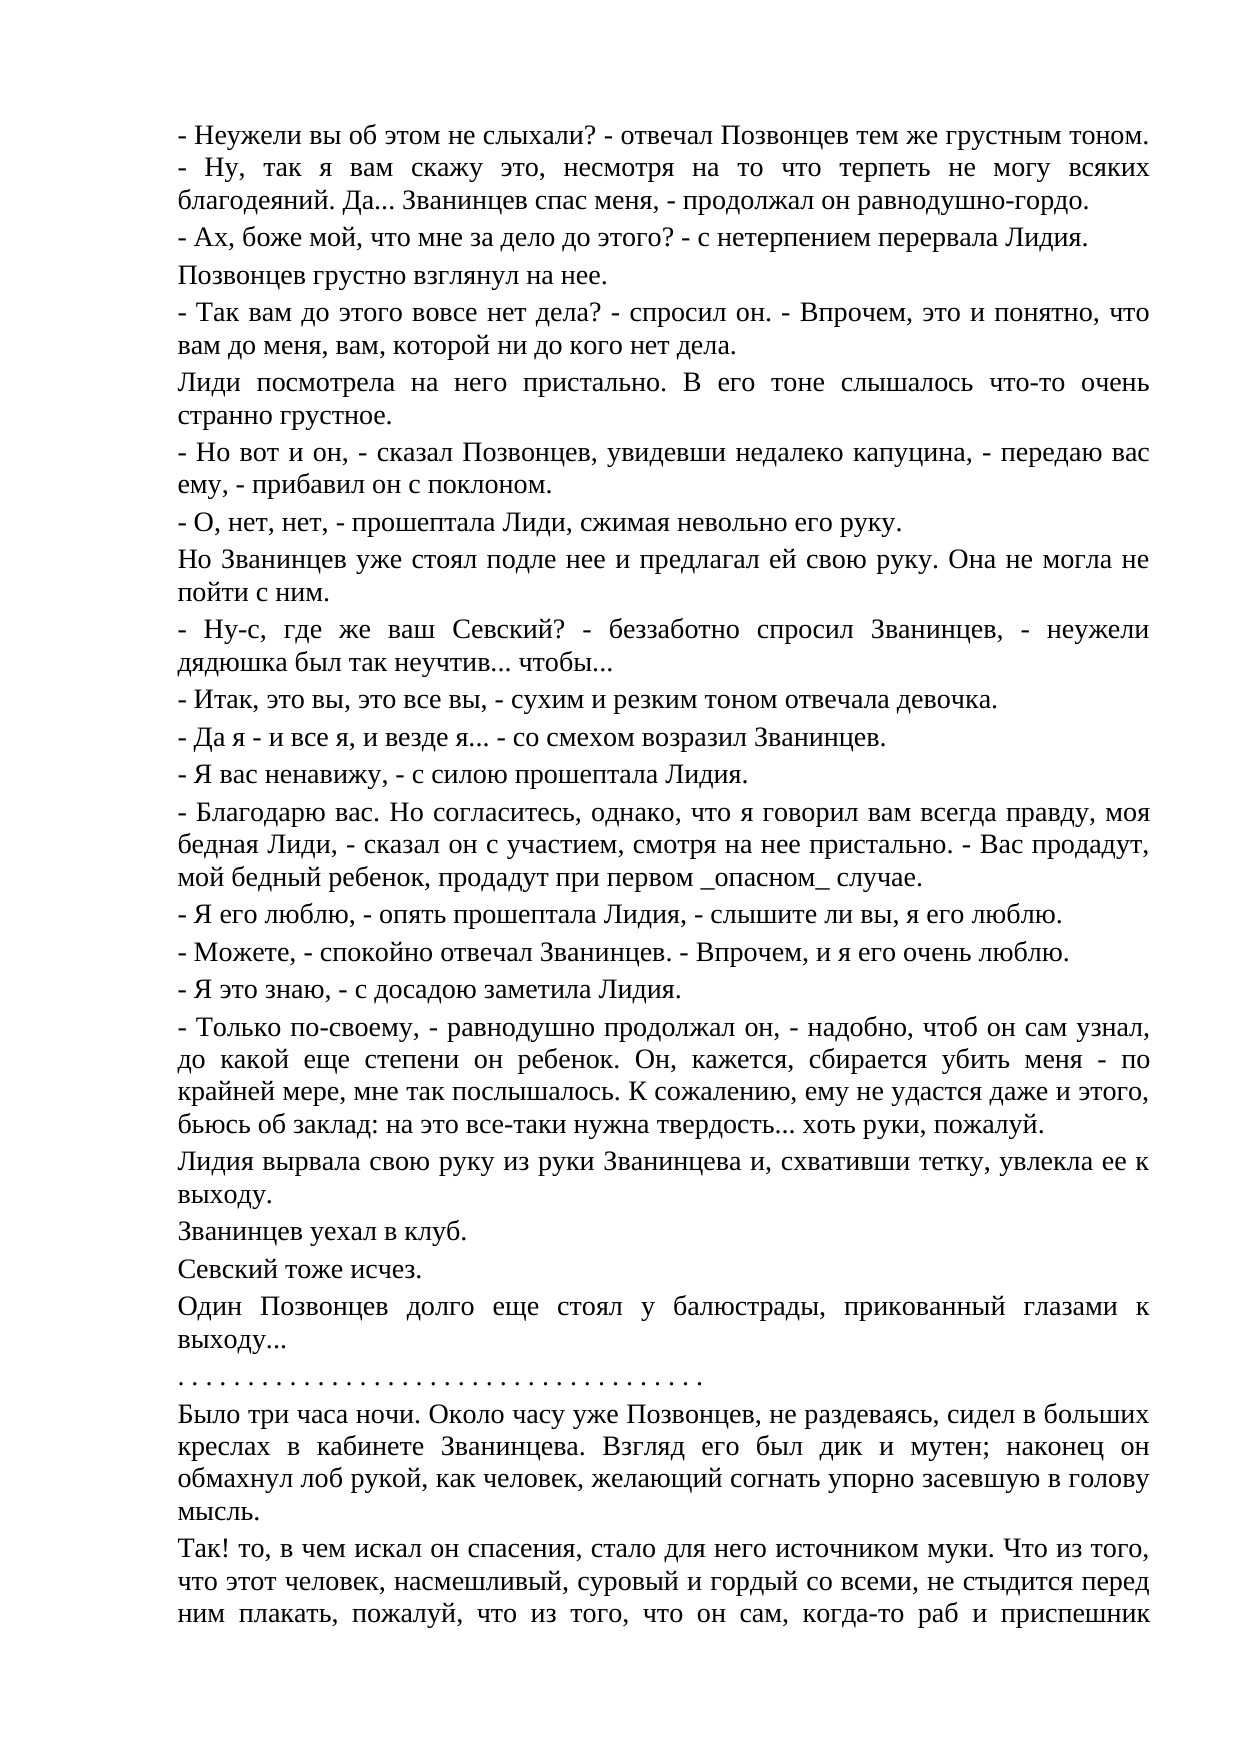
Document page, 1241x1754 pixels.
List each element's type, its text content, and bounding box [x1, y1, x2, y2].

text . . . . . . . . . . . . . . . . . . . . . . . . . . . . . . . . . . . . . . [177, 1359, 1152, 1392]
text - Ах, боже мой, что мне за дело до этого? - с нетерпением перервала Лидия. [177, 220, 1152, 253]
text - Но вот и он, - сказал Позвонцев, увидевши недалеко капуцина, - передаю вас ему, - прибавил он с поклоном. [177, 435, 1152, 500]
text - Я вас ненавижу, - с силою прошептала Лидия. [177, 757, 1152, 790]
text - Итак, это вы, это все вы, - сухим и резким тоном отвечала девочка. [177, 682, 1152, 715]
text - Можете, - спокойно отвечал Званинцев. - Впрочем, и я его очень люблю. [177, 935, 1152, 967]
text - Я это знаю, - с досадою заметила Лидия. [177, 972, 1152, 1004]
text - Только по-своему, - равнодушно продолжал он, - надобно, чтоб он сам узнал, до какой еще степени он ребенок. Он, кажется, сбирается убить меня - по крайней мере, мне так послышалось. К сожалению, ему не удастся даже и этого, бьюсь об заклад: на это все-таки нужна твердость... хоть руки, пожалуй. [177, 1010, 1152, 1139]
text Лиди посмотрела на него пристально. В его тоне слышалось что-то очень странно грустное. [177, 365, 1152, 430]
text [177, 1531, 1152, 1628]
text Позвонцев грустно взглянул на нее. [177, 258, 1152, 290]
text - Да я - и все я, и везде я... - со смехом возразил Званинцев. [177, 720, 1152, 752]
text Но Званинцев уже стоял подле нее и предлагал ей свою руку. Она не могла не пойти с ним. [177, 543, 1152, 607]
text - Неужели вы об этом не слыхали? - отвечал Позвонцев тем же грустным тоном. - Ну, так я вам скажу это, несмотря на то что терпеть не могу всяких благодеяний. Да... Званинцев спас меня, - продолжал он равнодушно-гордо. [177, 118, 1152, 215]
text - О, нет, нет, - прошептала Лиди, сжимая невольно его руку. [177, 505, 1152, 537]
text - Я его люблю, - опять прошептала Лидия, - слышите ли вы, я его люблю. [177, 897, 1152, 929]
text - Благодарю вас. Но согласитесь, однако, что я говорил вам всегда правду, моя бедная Лиди, - сказал он с участием, смотря на нее пристально. - Вас продадут, мой бедный ребенок, продадут при первом _опасном_ случае. [177, 795, 1152, 892]
text - Ну-с, где же ваш Севский? - беззаботно спросил Званинцев, - неужели дядюшка был так неучтив... чтобы... [177, 612, 1152, 677]
text - Так вам до этого вовсе нет дела? - спросил он. - Впрочем, это и понятно, что вам до меня, вам, которой ни до кого нет дела. [177, 295, 1152, 360]
text Один Позвонцев долго еще стоял у балюстрады, прикованный глазами к выходу... [177, 1289, 1152, 1354]
text Было три часа ночи. Около часу уже Позвонцев, не раздеваясь, сидел в больших креслах в кабинете Званинцева. Взгляд его был дик и мутен; наконец он обмахнул лоб рукой, как человек, желающий согнать упорно засевшую в голову мысль. [177, 1397, 1152, 1526]
text Званинцев уехал в клуб. [177, 1214, 1152, 1247]
text Севский тоже исчез. [177, 1252, 1152, 1284]
text Лидия вырвала свою руку из руки Званинцева и, схвативши тетку, увлекла ее к выходу. [177, 1144, 1152, 1209]
